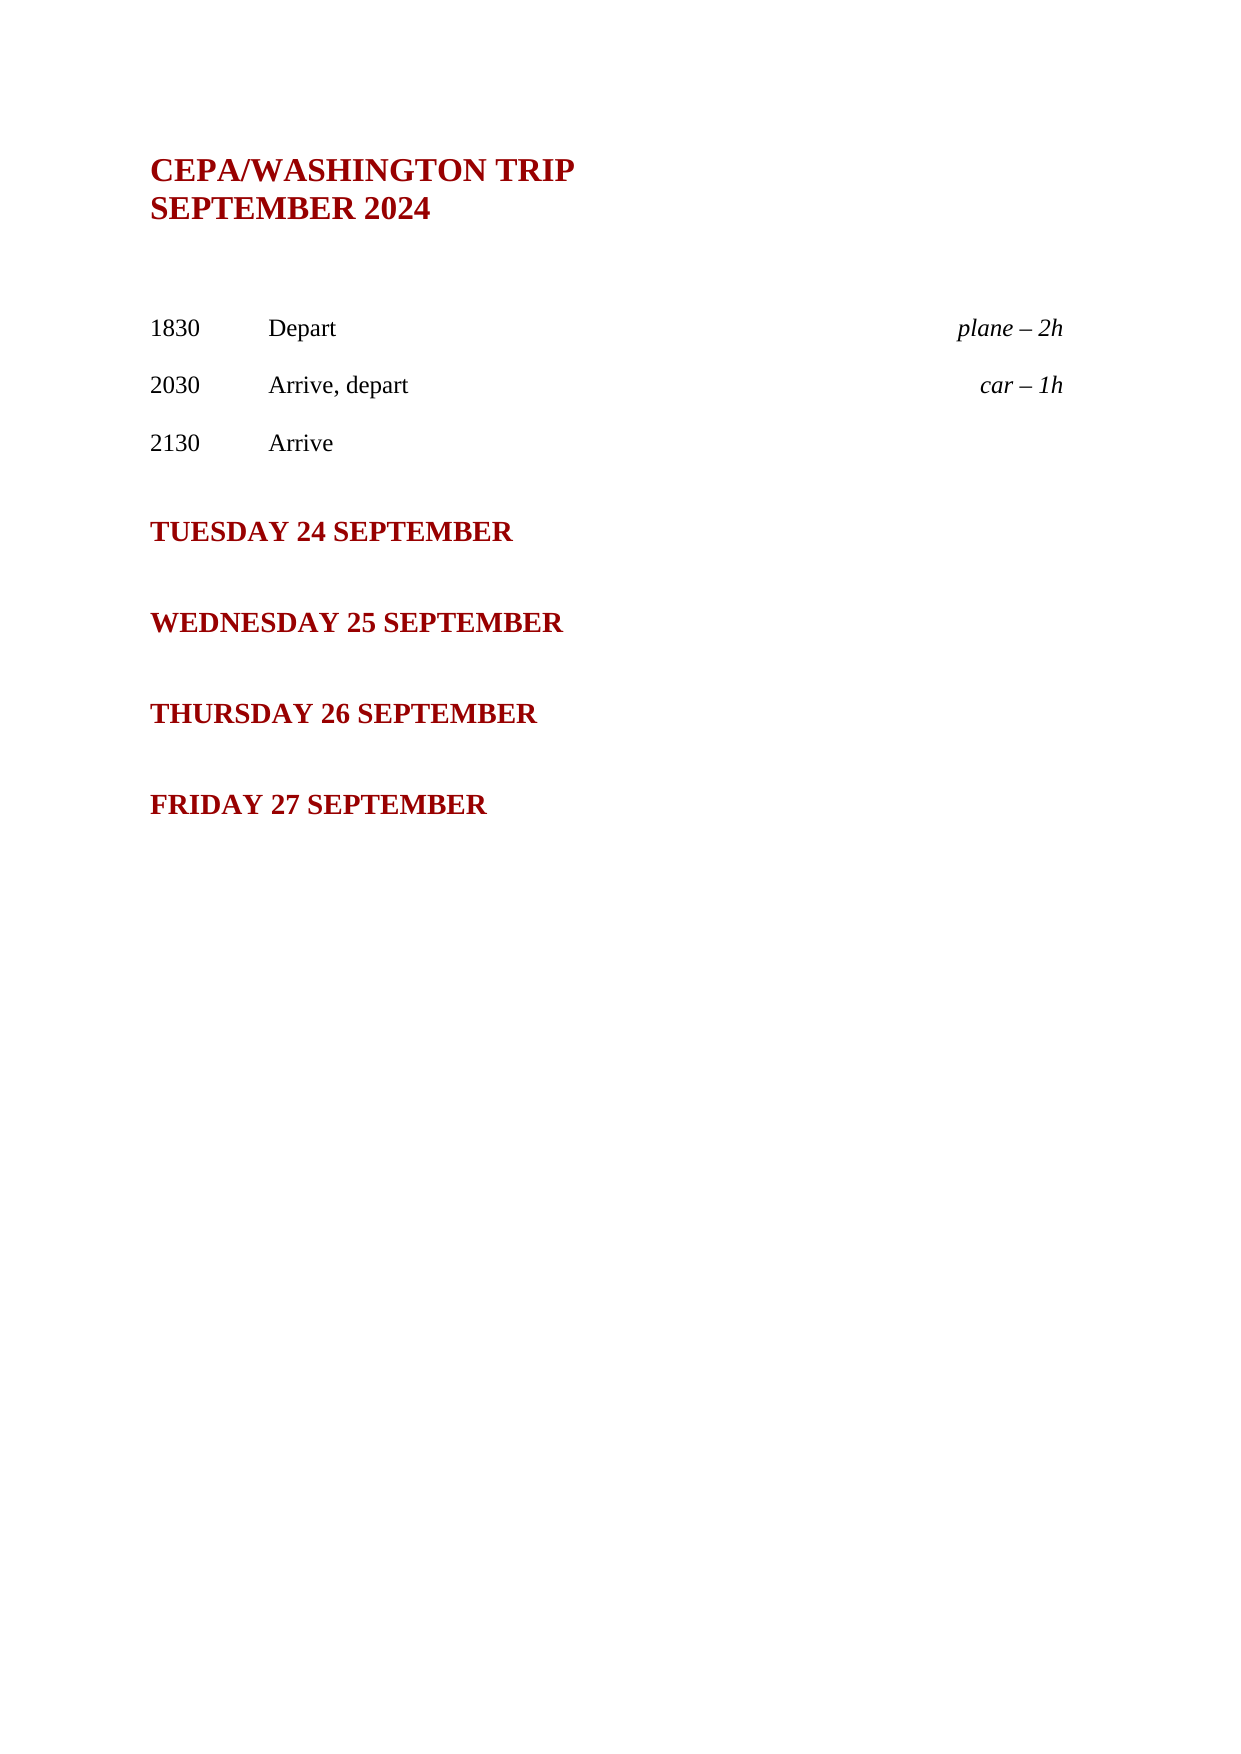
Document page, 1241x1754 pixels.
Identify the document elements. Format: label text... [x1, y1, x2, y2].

text 2030 Arrive, depart car – 1h [150, 370, 1090, 399]
text 1830 Depart plane – 2h [150, 313, 1090, 342]
text CEPA/WASHINGTON TRIP [150, 150, 1090, 188]
text TUESDAY 24 SEPTEMBER [150, 514, 1090, 548]
text 2130 Arrive [150, 428, 1090, 457]
text SEPTEMBER 2024 [150, 188, 1090, 227]
text FRIDAY 27 SEPTEMBER [150, 787, 1090, 821]
text THURSDAY 26 SEPTEMBER [150, 696, 1090, 730]
text WEDNESDAY 25 SEPTEMBER [150, 605, 1090, 639]
